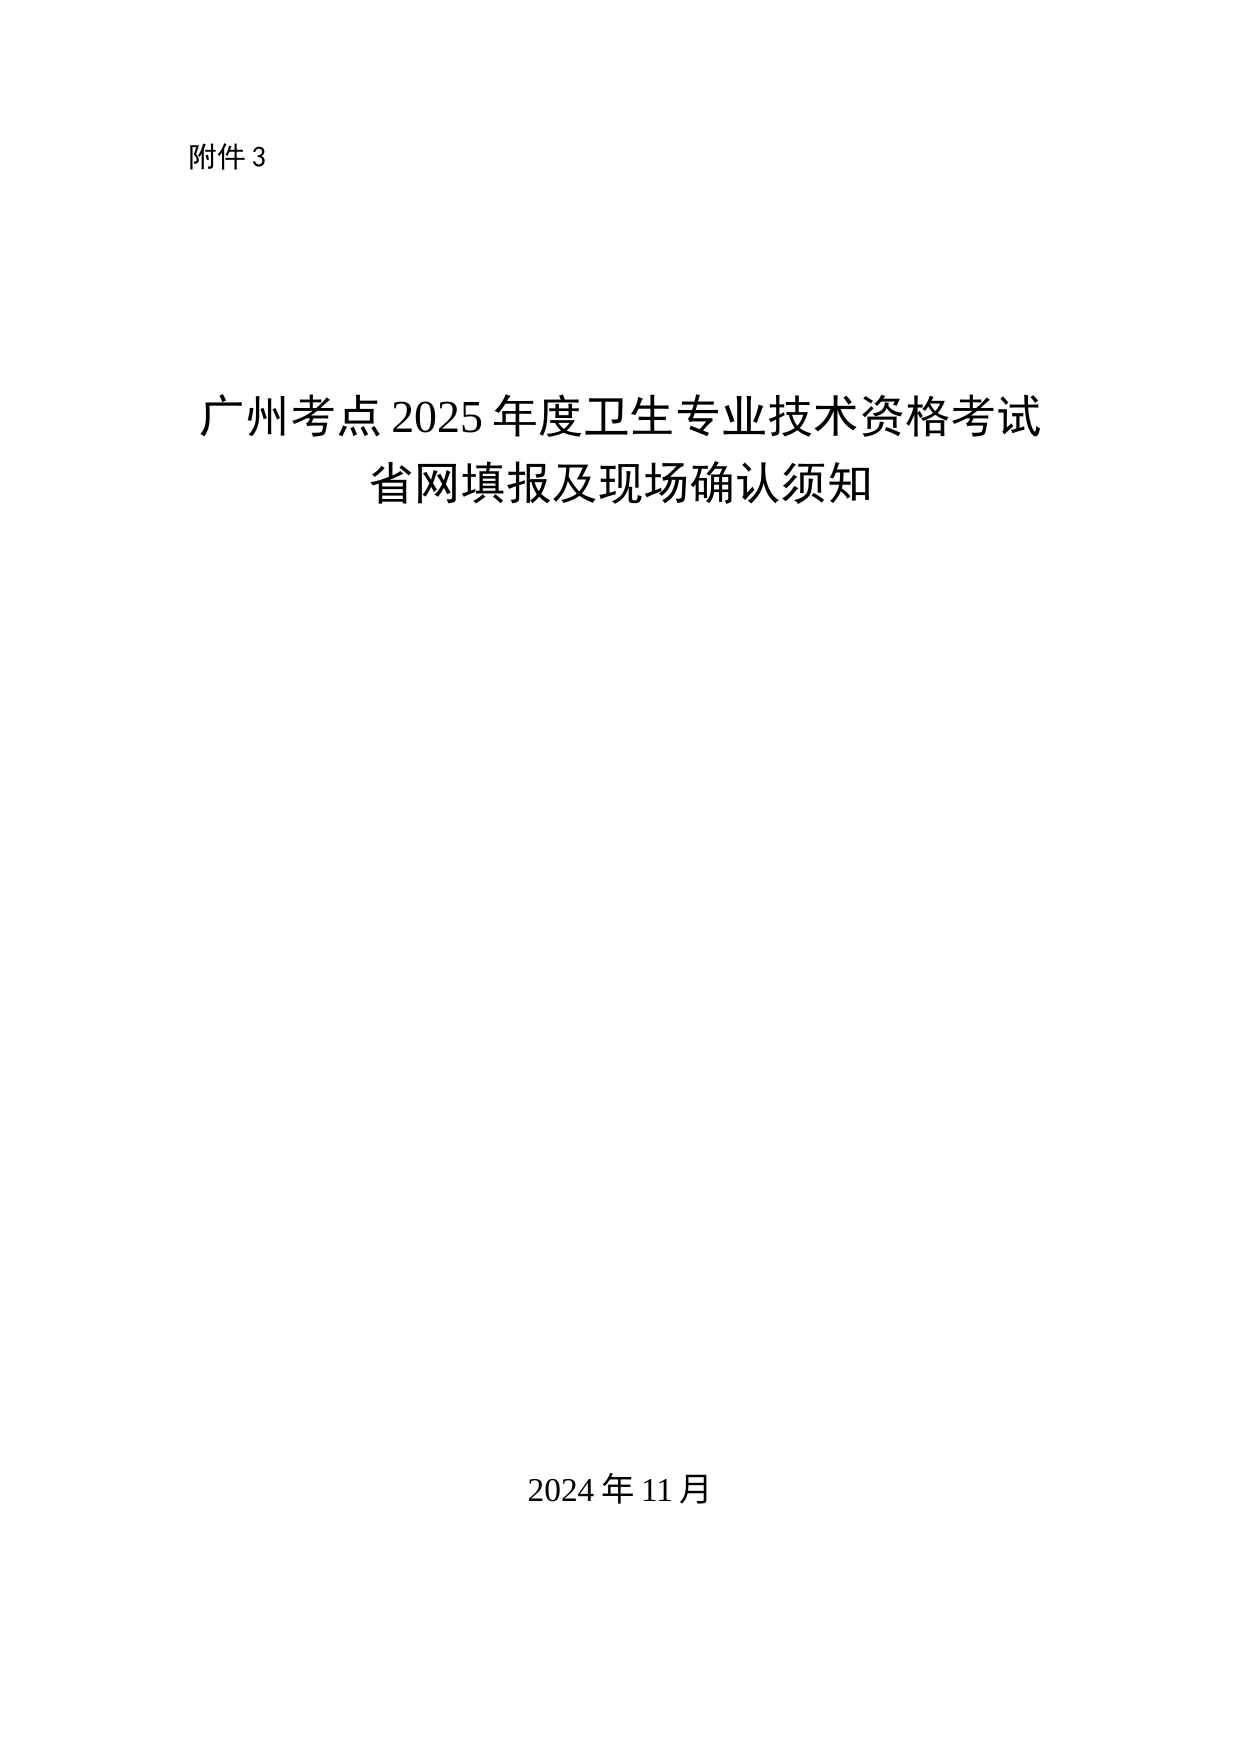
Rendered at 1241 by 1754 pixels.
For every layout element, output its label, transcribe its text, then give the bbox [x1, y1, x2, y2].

text 2024年11月 [187, 1455, 1053, 1520]
text 附件3 [187, 122, 1053, 187]
text 广州考点2025年度卫生专业技术资格考试省网填报及现场确认须知 [187, 382, 1053, 512]
